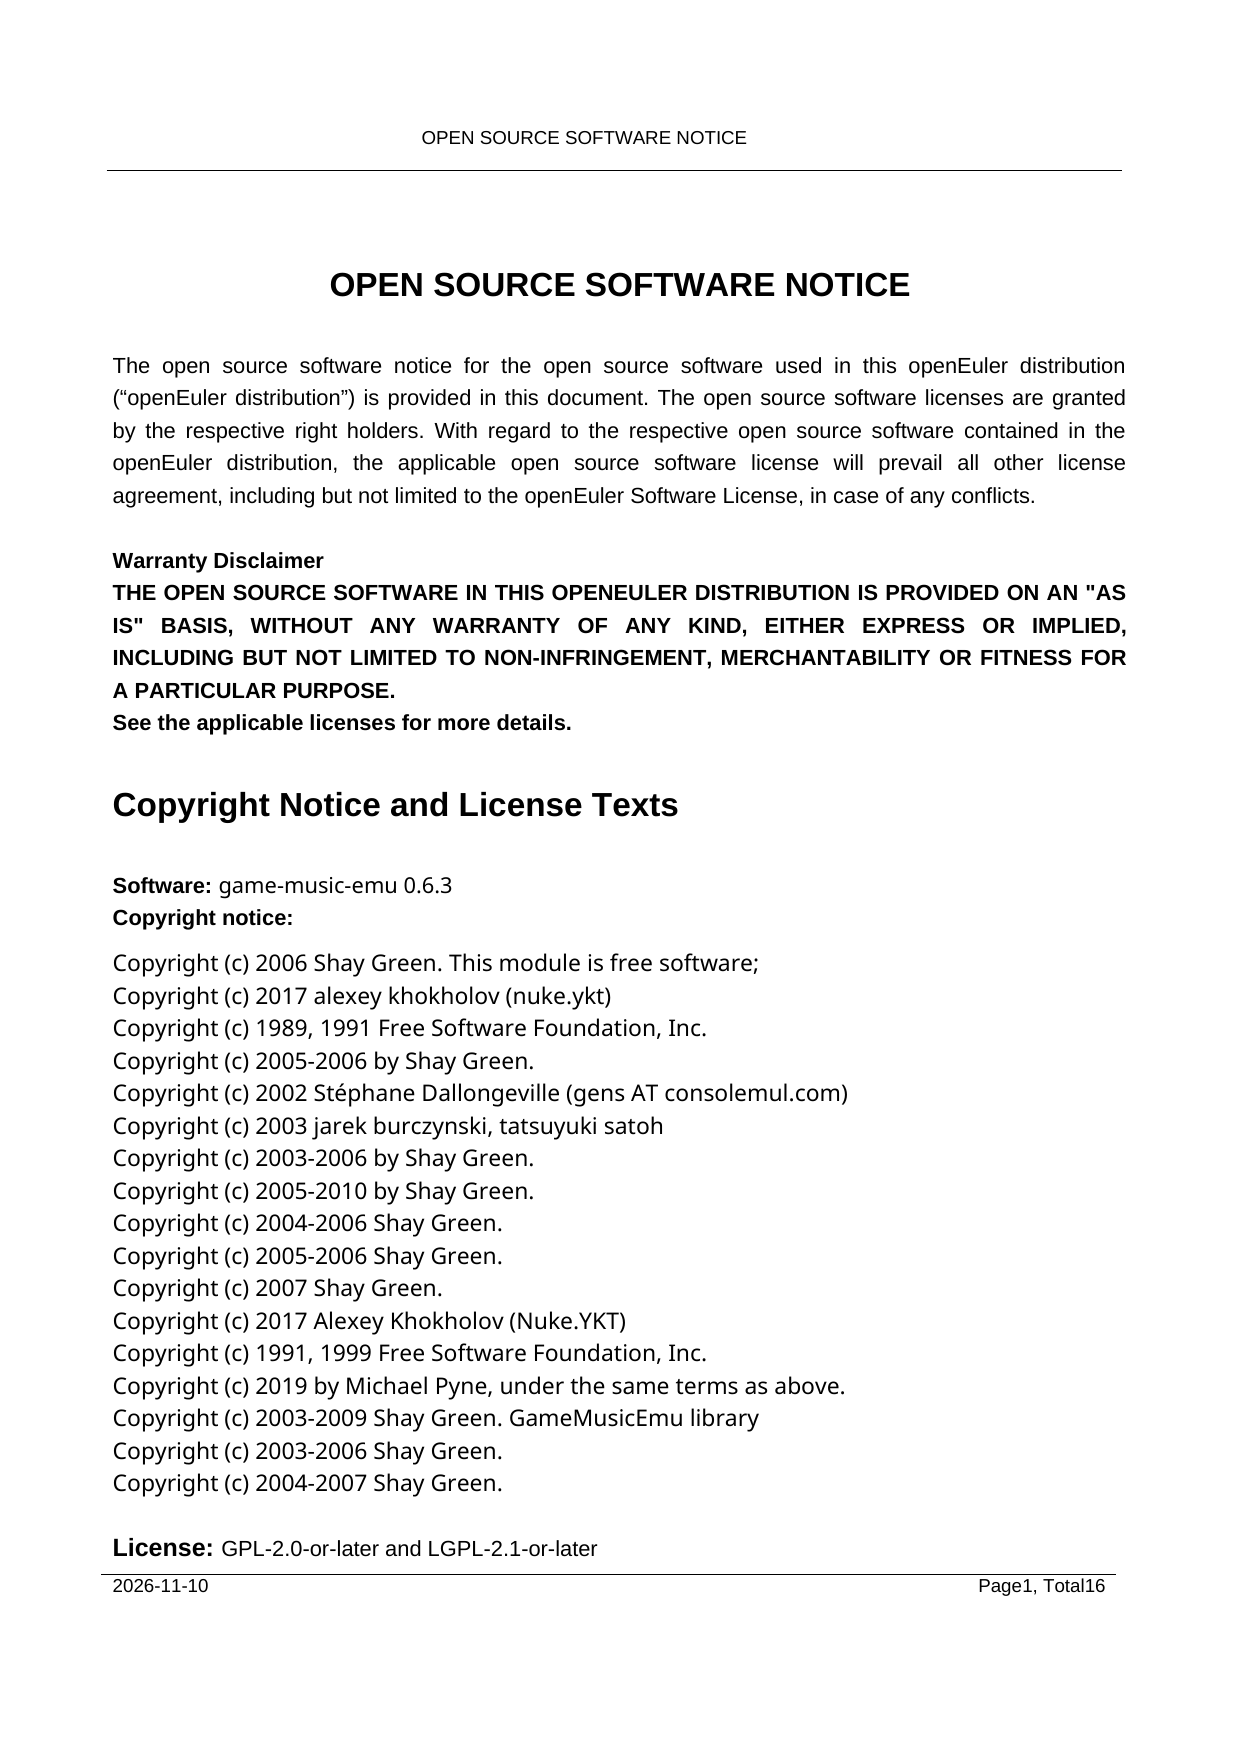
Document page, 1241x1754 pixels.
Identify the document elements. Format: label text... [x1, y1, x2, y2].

text THE OPEN SOURCE SOFTWARE IN THIS OPENEULER DISTRIBUTION IS PROVIDED ON AN "AS IS" BASIS, WITHOUT ANY WARRANTY OF ANY KIND, EITHER EXPRESS OR IMPLIED, INCLUDING BUT NOT LIMITED TO NON-INFRINGEMENT, MERCHANTABILITY OR FITNESS FOR A PARTICULAR PURPOSE. See the applicable licenses for more details. [112, 576, 1128, 739]
text Copyright (c) 2006 Shay Green. This module is free software; Copyright (c) 2017 alexey khokholov (nuke.ykt) Copyright (c) 1989, 1991 Free Software Foundation, Inc. Copyright (c) 2005-2006 by Shay Green. Copyright (c) 2002 Stéphane Dallongeville (gens AT consolemul.com) Copyright (c) 2003 jarek burczynski, tatsuyuki satoh Copyright (c) 2003-2006 by Shay Green. Copyright (c) 2005-2010 by Shay Green. Copyright (c) 2004-2006 Shay Green. Copyright (c) 2005-2006 Shay Green. Copyright (c) 2007 Shay Green. Copyright (c) 2017 Alexey Khokholov (Nuke.YKT) Copyright (c) 1991, 1999 Free Software Foundation, Inc. Copyright (c) 2019 by Michael Pyne, under the same terms as above. Copyright (c) 2003-2009 Shay Green. GameMusicEmu library Copyright (c) 2003-2006 Shay Green. Copyright (c) 2004-2007 Shay Green. [112, 947, 1128, 1532]
text License: GPL-2.0-or-later and LGPL-2.1-or-later [112, 1532, 1128, 1564]
text Warranty Disclaimer [112, 544, 1128, 576]
title Software: game-music-emu 0.6.3 [112, 869, 1128, 901]
text OPEN SOURCE SOFTWARE NOTICE [112, 251, 1128, 316]
text Copyright notice: [112, 901, 1128, 934]
text Copyright Notice and License Texts [112, 771, 1128, 836]
text The open source software notice for the open source software used in this openEuler distribution (“openEuler distribution”) is provided in this document. The open source software licenses are granted by the respective right holders. With regard to the respective open source software contained in the openEuler distribution, the applicable open source software license will prevail all other license agreement, including but not limited to the openEuler Software License, in case of any conflicts. [112, 349, 1128, 511]
